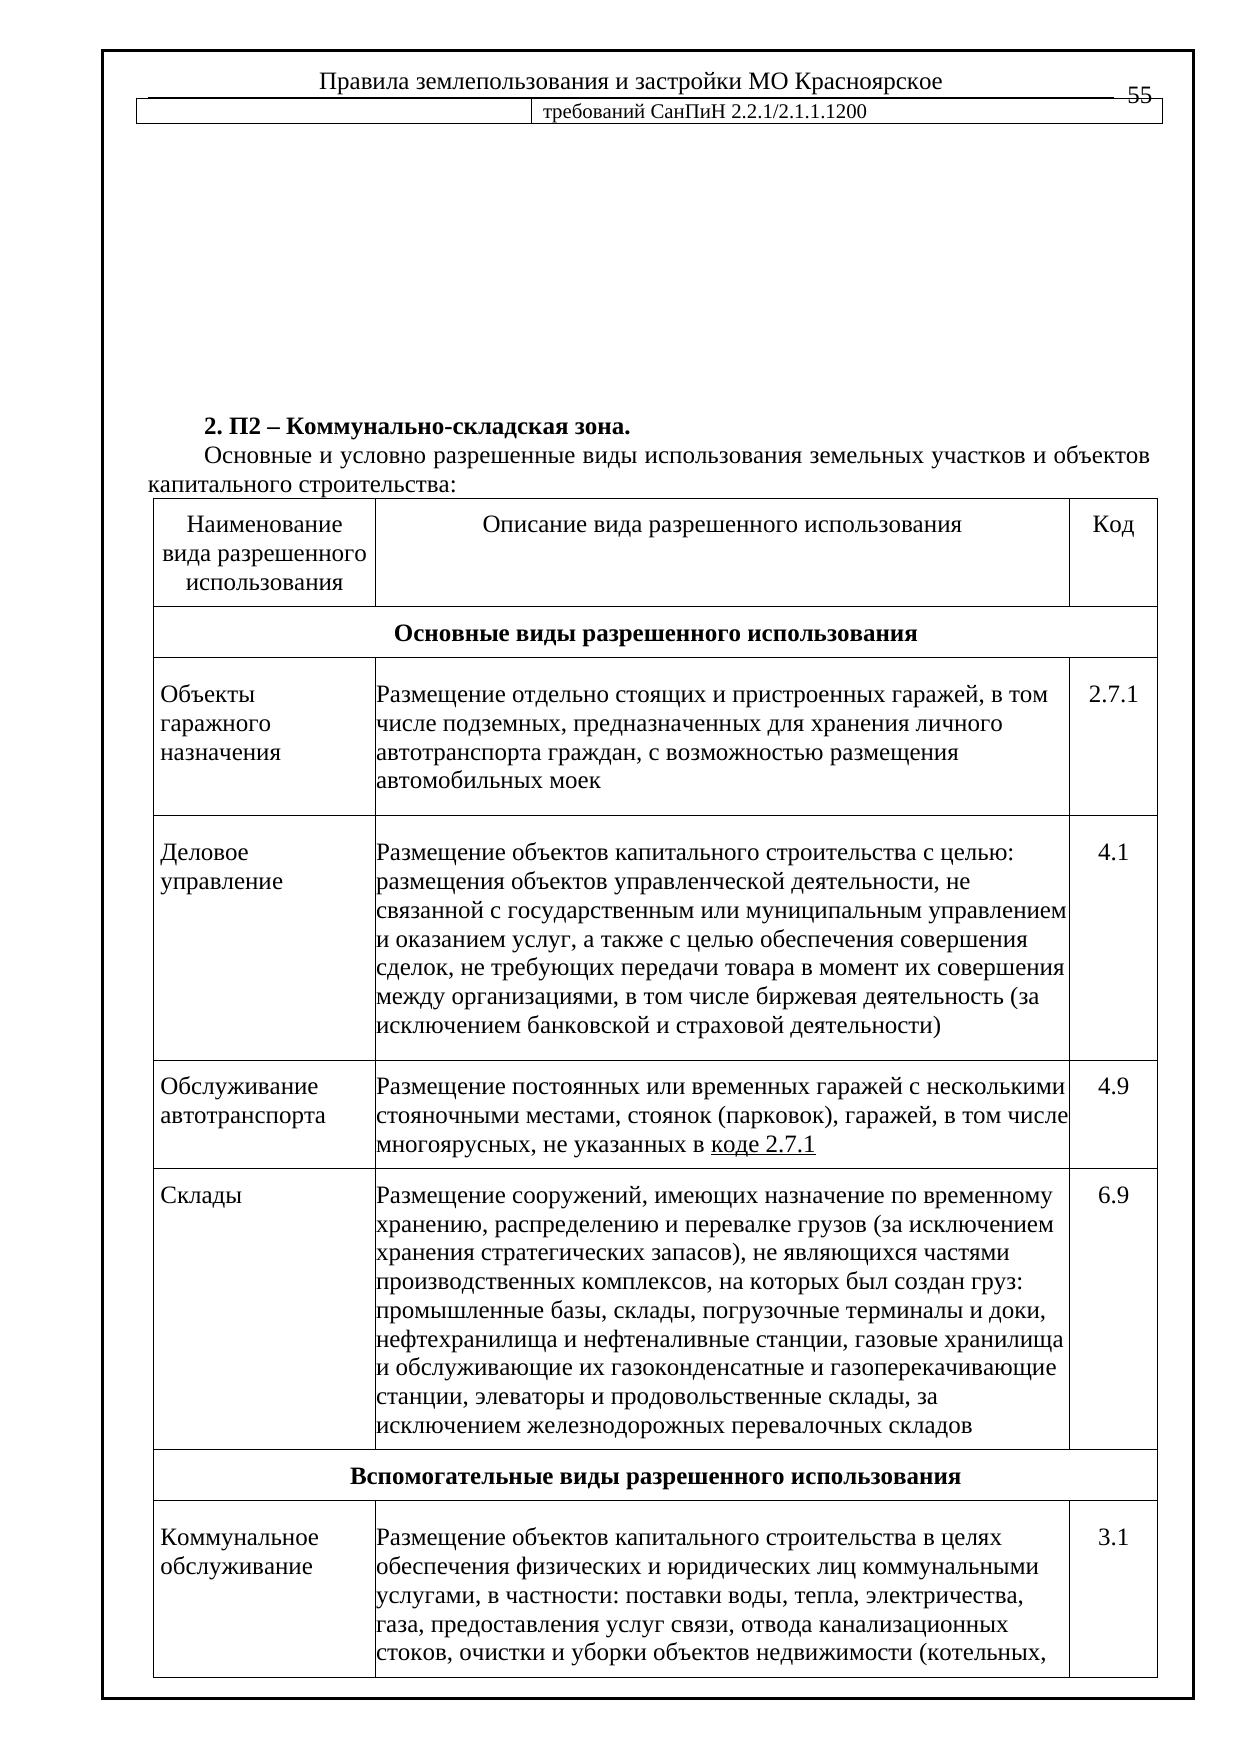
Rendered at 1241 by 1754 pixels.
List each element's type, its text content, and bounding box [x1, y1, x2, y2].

table_header Код [1070, 499, 1157, 606]
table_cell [154, 1501, 375, 1677]
table_cell 6.9 [1070, 1169, 1157, 1449]
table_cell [376, 1501, 1069, 1677]
table_header Наименование вида разрешенного использования [154, 499, 375, 606]
table_cell Обслуживание автотранспорта [154, 1061, 375, 1168]
table_cell Размещение отдельно стоящих и пристроенных гаражей, в том числе подземных, предназначенных для хранения личного автотранспорта граждан, с возможностью размещения автомобильных моек [376, 658, 1069, 815]
text Основные и условно разрешенные виды использования земельных участков и объектов капитального строительства: [148, 440, 1152, 498]
table_cell 4.1 [1070, 816, 1157, 1060]
table_cell Деловое управление [154, 816, 375, 1060]
table_cell Размещение сооружений, имеющих назначение по временному хранению, распределению и перевалке грузов (за исключением хранения стратегических запасов), не являющихся частями производственных комплексов, на которых был создан груз: промышленные базы, склады, погрузочные терминалы и доки, нефтехранилища и нефтеналивные станции, газовые хранилища и обслуживающие их газоконденсатные и газоперекачивающие станции, элеваторы и продовольственные склады, за исключением железнодорожных перевалочных складов [376, 1169, 1069, 1449]
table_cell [532, 99, 1162, 123]
table_cell Объекты гаражного назначения [154, 658, 375, 815]
text 2. П2 – Коммунально-складская зона. [148, 411, 1152, 440]
table_cell Размещение объектов капитального строительства с целью: размещения объектов управленческой деятельности, не связанной с государственным или муниципальным управлением и оказанием услуг, а также с целью обеспечения совершения сделок, не требующих передачи товара в момент их совершения между организациями, в том числе биржевая деятельность (за исключением банковской и страховой деятельности) [376, 816, 1069, 1060]
table_cell Размещение постоянных или временных гаражей с несколькими стояночными местами, стоянок (парковок), гаражей, в том числе многоярусных, не указанных в коде 2.7.1 [376, 1061, 1069, 1168]
table_cell 4.9 [1070, 1061, 1157, 1168]
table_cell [137, 99, 531, 123]
table_cell 3.1 [1070, 1501, 1157, 1677]
table_cell Вспомогательные виды разрешенного использования [154, 1450, 1157, 1500]
table_header Описание вида разрешенного использования [376, 499, 1069, 606]
table_cell Основные виды разрешенного использования [154, 607, 1157, 657]
table_cell 2.7.1 [1070, 658, 1157, 815]
table_cell Склады [154, 1169, 375, 1449]
